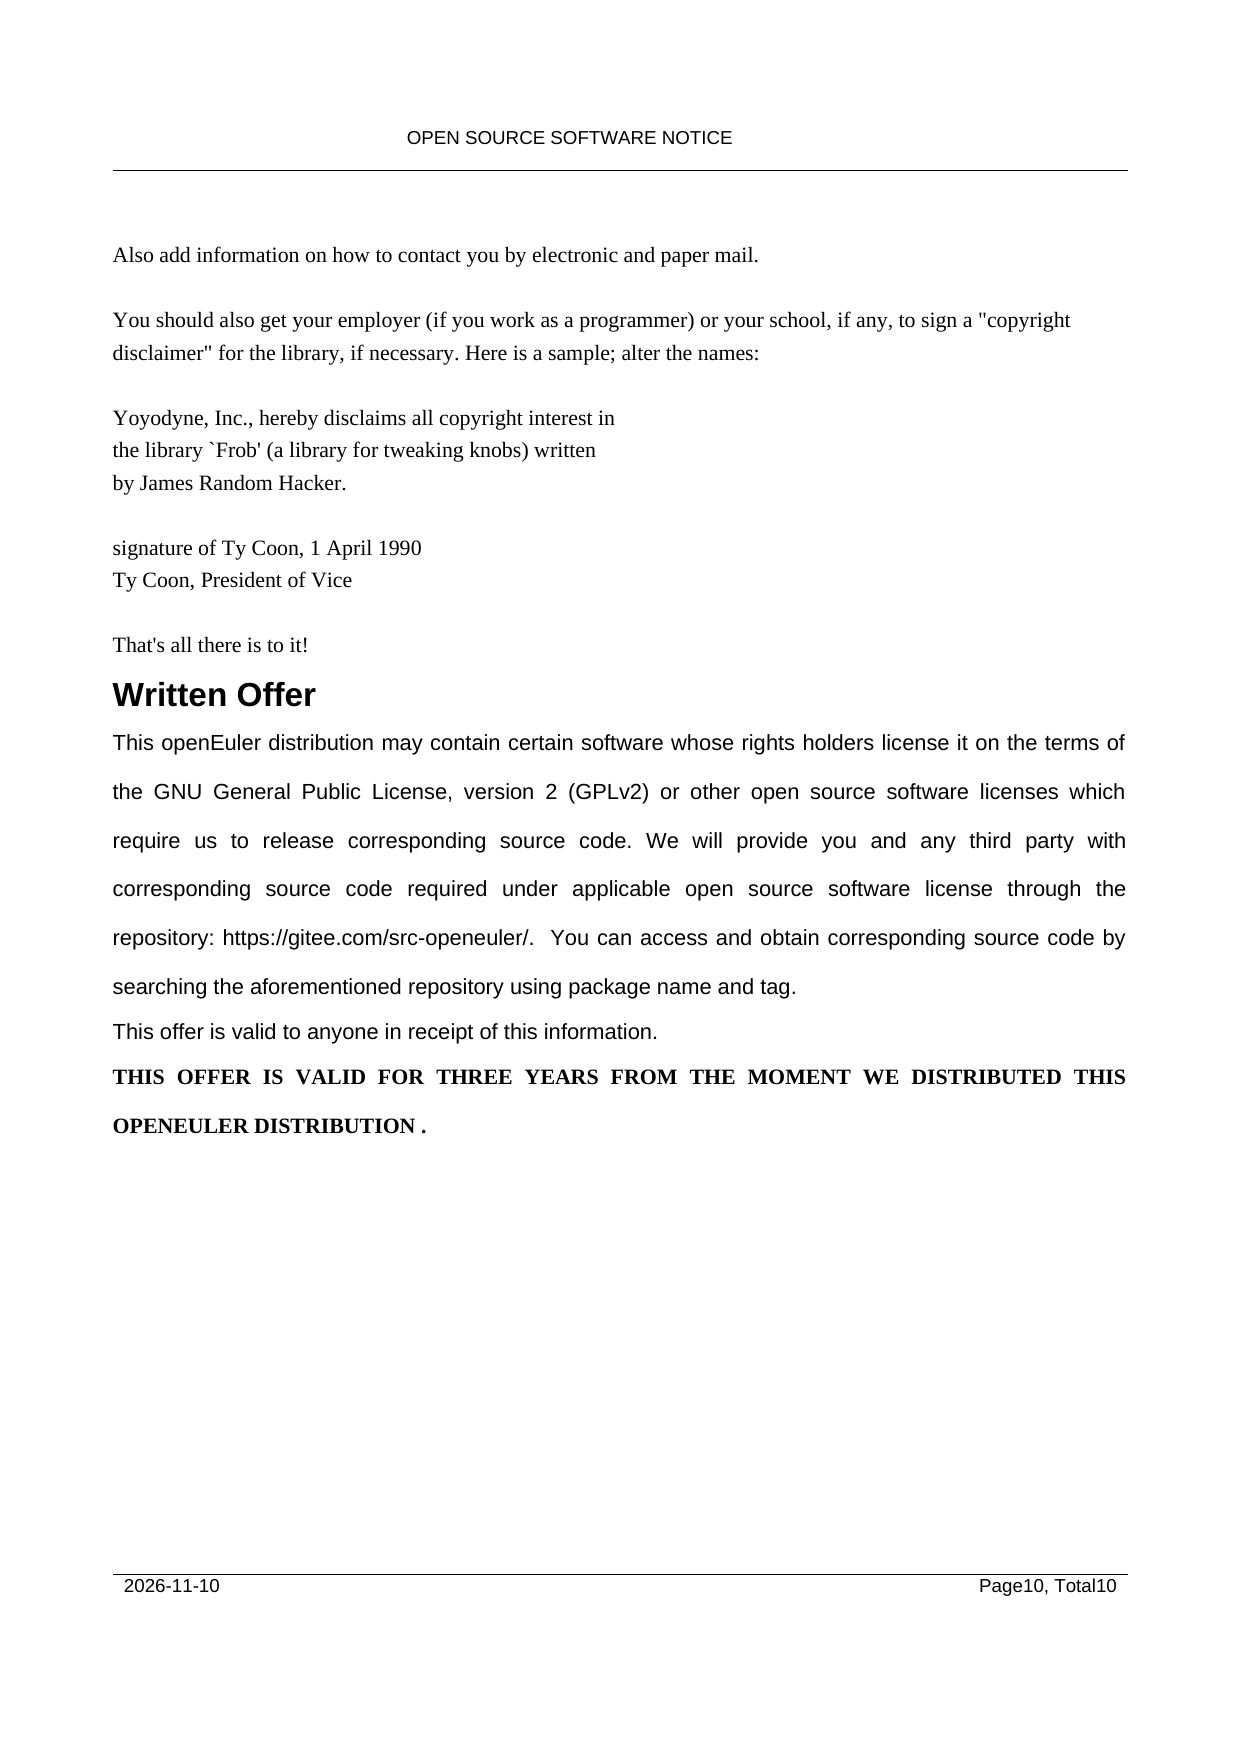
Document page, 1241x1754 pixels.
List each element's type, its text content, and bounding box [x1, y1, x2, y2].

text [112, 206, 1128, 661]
text This openEuler distribution may contain certain software whose rights holders license it on the terms of the GNU General Public License, version 2 (GPLv2) or other open source software licenses which require us to release corresponding source code. We will provide you and any third party with corresponding source code required under applicable open source software license through the repository: https://gitee.com/src-openeuler/. You can access and obtain corresponding source code by searching the aforementioned repository using package name and tag. [112, 726, 1128, 1003]
text THIS OFFER IS VALID FOR THREE YEARS FROM THE MOMENT WE DISTRIBUTED THIS OPENEULER DISTRIBUTION . [112, 1060, 1128, 1142]
text Written Offer [112, 661, 1128, 726]
text This offer is valid to anyone in receipt of this information. [112, 1015, 1128, 1048]
